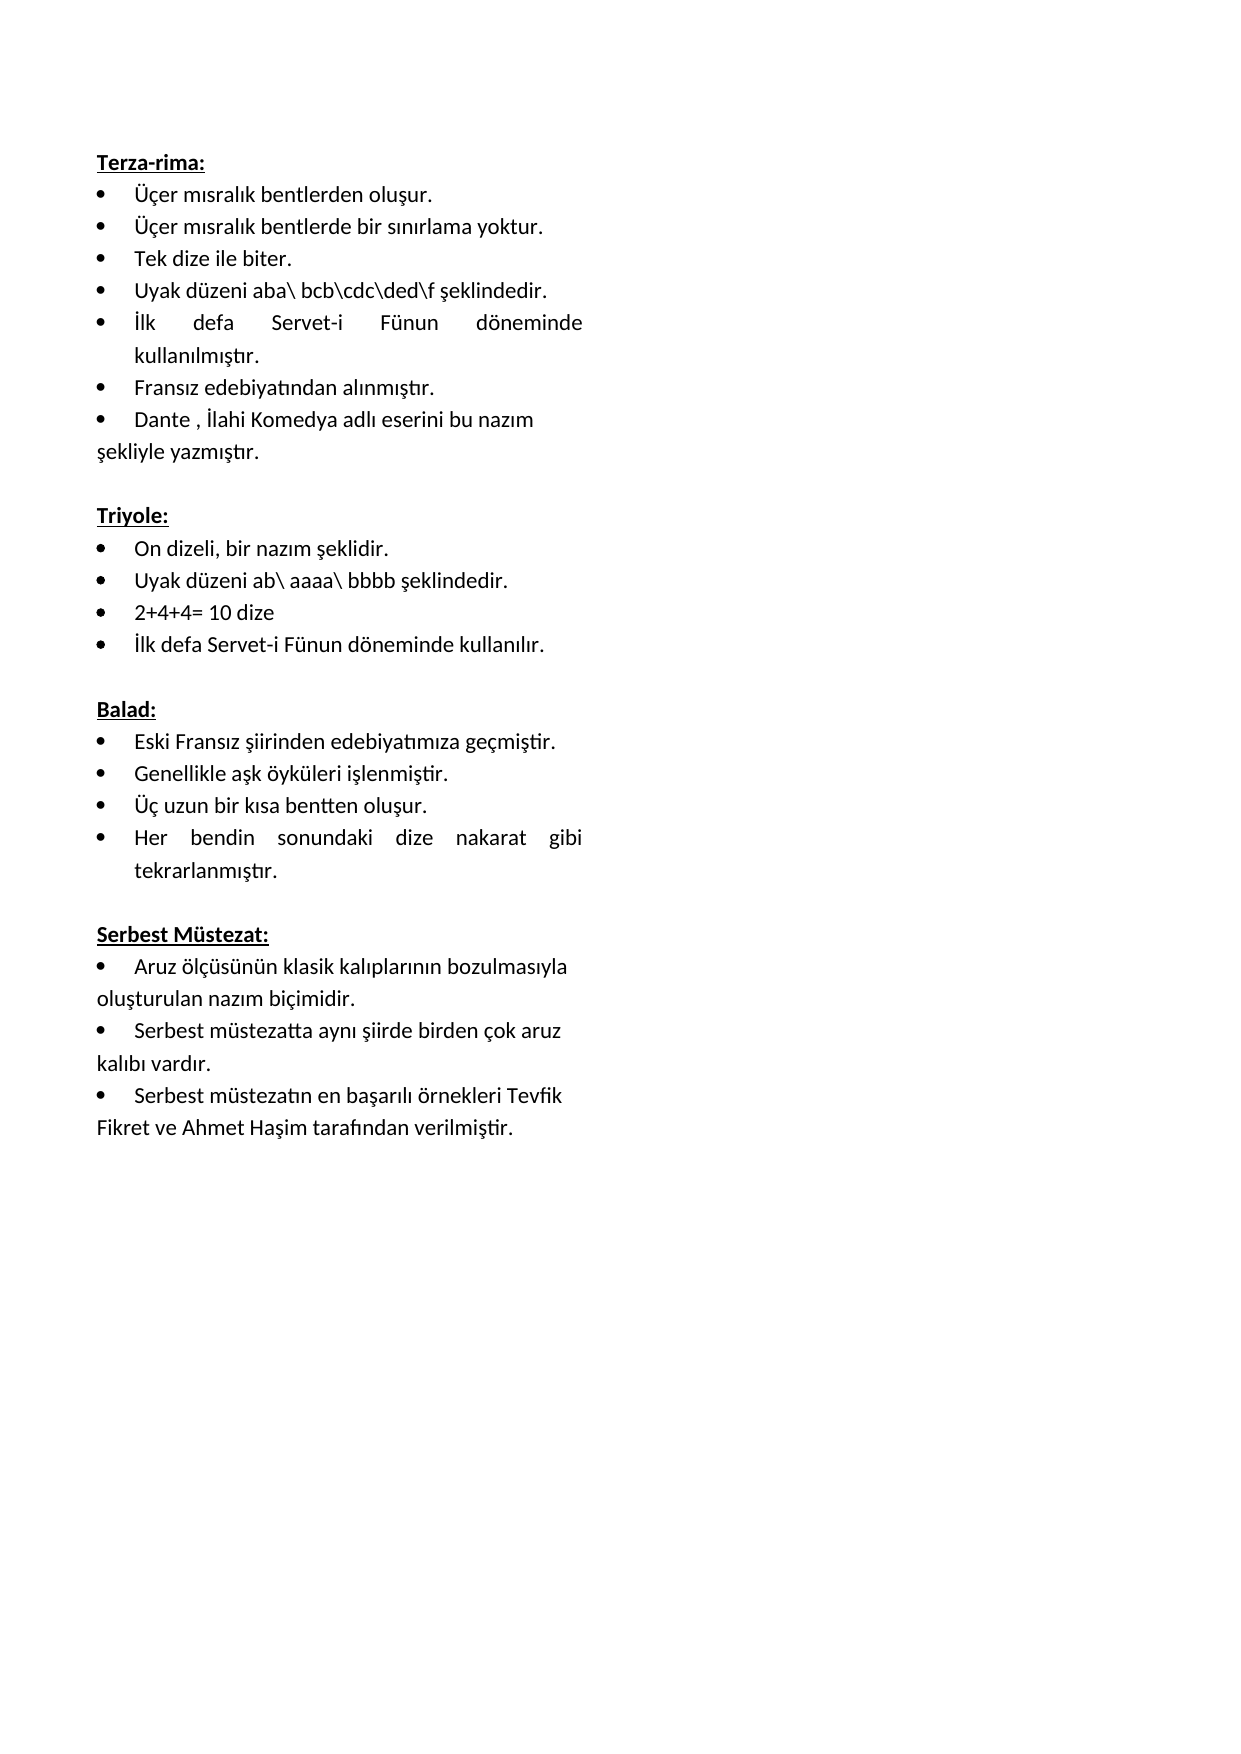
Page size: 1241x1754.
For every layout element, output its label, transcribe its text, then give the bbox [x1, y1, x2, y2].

list Serbest müstezatın en başarılı örnekleri Tevfik [97, 1081, 583, 1109]
list Genellikle aşk öyküleri işlenmiştir. [97, 759, 583, 787]
text Fikret ve Ahmet Haşim tarafından verilmiştir. [97, 1113, 583, 1141]
text Terza-rima: [97, 148, 583, 176]
list Eski Fransız şiirinden edebiyatımıza geçmiştir. [97, 727, 583, 755]
list Tek dize ile biter. [97, 244, 583, 272]
list Her bendin sonundaki dize nakarat gibi tekrarlanmıştır. [97, 823, 583, 884]
list İlk defa Servet-i Fünun döneminde kullanılmıştır. [97, 308, 583, 369]
list Uyak düzeni aba\ bcb\cdc\ded\f şeklindedir. [97, 276, 583, 304]
list Üçer mısralık bentlerde bir sınırlama yoktur. [97, 212, 583, 240]
text Triyole: [97, 502, 583, 530]
list Üçer mısralık bentlerden oluşur. [97, 180, 583, 208]
list Üç uzun bir kısa bentten oluşur. [97, 791, 583, 819]
list Uyak düzeni ab\ aaaa\ bbbb şeklindedir. [97, 566, 583, 594]
text oluşturulan nazım biçimidir. [97, 984, 583, 1012]
list On dizeli, bir nazım şeklidir. [97, 534, 583, 562]
list Serbest müstezatta aynı şiirde birden çok aruz [97, 1017, 583, 1045]
list 2+4+4= 10 dize [97, 598, 583, 626]
text Serbest Müstezat: [97, 920, 583, 948]
list Aruz ölçüsünün klasik kalıplarının bozulmasıyla [97, 952, 583, 980]
text kalıbı vardır. [97, 1049, 583, 1077]
text şekliyle yazmıştır. [97, 437, 583, 465]
list Dante , İlahi Komedya adlı eserini bu nazım [97, 405, 583, 433]
text Balad: [97, 695, 583, 723]
list İlk defa Servet-i Fünun döneminde kullanılır. [97, 630, 583, 658]
list Fransız edebiyatından alınmıştır. [97, 373, 583, 401]
